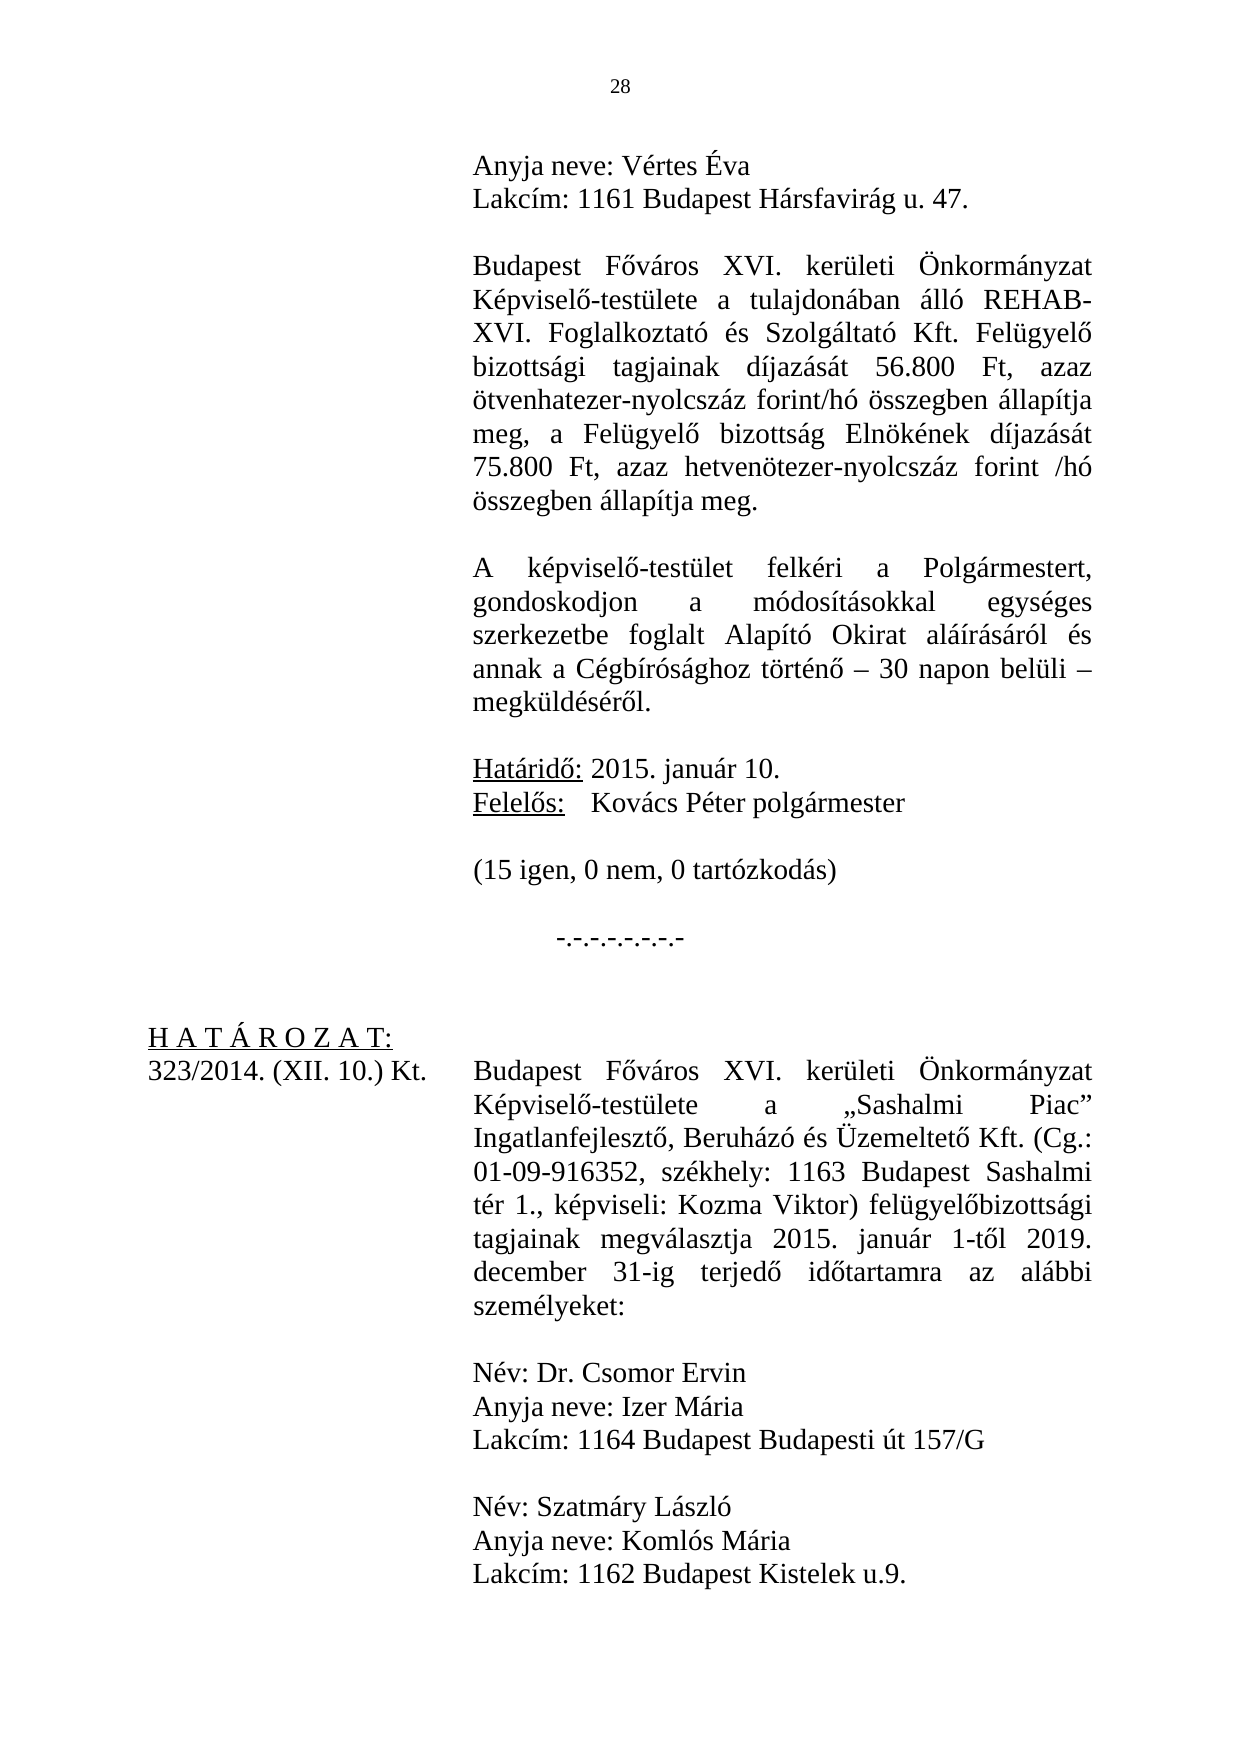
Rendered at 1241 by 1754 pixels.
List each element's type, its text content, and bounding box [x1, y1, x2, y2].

text Név: Szatmáry László [472, 1489, 1093, 1523]
text Budapest Főváros XVI. kerületi Önkormányzat Képviselő-testülete a tulajdonában álló REHAB-XVI. Foglalkoztató és Szolgáltató Kft. Felügyelő bizottsági tagjainak díjazását 56.800 Ft, azaz ötvenhatezer-nyolcszáz forint/hó összegben állapítja meg, a Felügyelő bizottság Elnökének díjazását 75.800 Ft, azaz hetvenötezer-nyolcszáz forint /hó összegben állapítja meg. [472, 248, 1093, 517]
text 323/2014. (XII. 10.) Kt. Budapest Főváros XVI. kerületi Önkormányzat Képviselő-testülete a „Sashalmi Piac” Ingatlanfejlesztő, Beruházó és Üzemeltető Kft. (Cg.: 01-09-916352, székhely: 1163 Budapest Sashalmi tér 1., képviseli: Kozma Viktor) felügyelőbizottsági tagjainak megválasztja 2015. január 1-től 2019. december 31-ig terjedő időtartamra az alábbi személyeket: [148, 1053, 1093, 1322]
text (15 igen, 0 nem, 0 tartózkodás) [148, 852, 1093, 886]
text Lakcím: 1162 Budapest Kistelek u.9. [472, 1556, 1093, 1590]
text Határidő: 2015. január 10. [472, 751, 1093, 785]
text Anyja neve: Izer Mária [472, 1389, 1093, 1422]
text H A T Á R O Z A T: [148, 1020, 1093, 1053]
text Felelős: Kovács Péter polgármester [472, 785, 1093, 818]
text A képviselő-testület felkéri a Polgármestert, gondoskodjon a módosításokkal egységes szerkezetbe foglalt Alapító Okirat aláírásáról és annak a Cégbírósághoz történő – 30 napon belüli – megküldéséről. [472, 550, 1093, 718]
text Lakcím: 1161 Budapest Hársfavirág u. 47. [472, 181, 1093, 215]
text Anyja neve: Vértes Éva [472, 148, 1093, 181]
text Lakcím: 1164 Budapest Budapesti út 157/G [472, 1422, 1093, 1456]
text -.-.-.-.-.-.-.- [148, 919, 1093, 953]
text Anyja neve: Komlós Mária [472, 1523, 1093, 1556]
text Név: Dr. Csomor Ervin [472, 1355, 1093, 1389]
